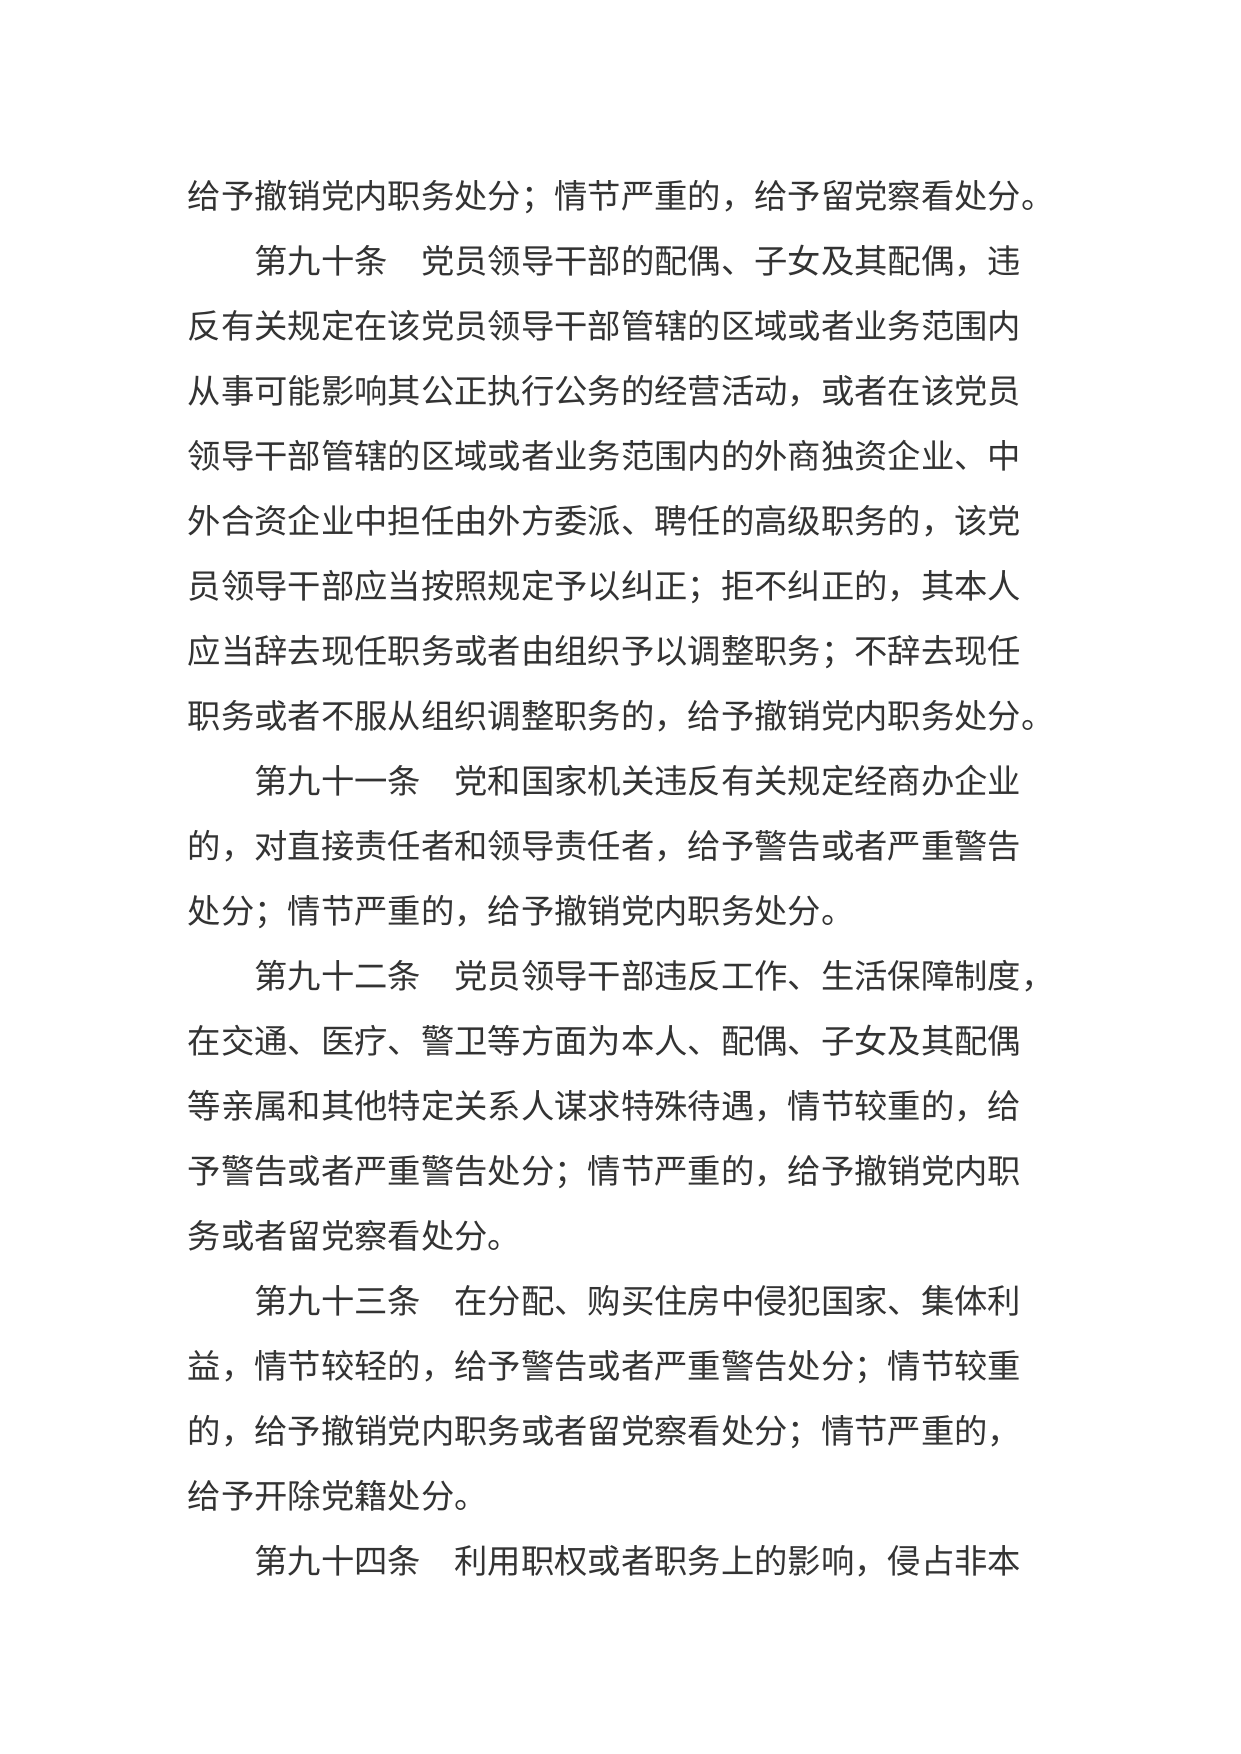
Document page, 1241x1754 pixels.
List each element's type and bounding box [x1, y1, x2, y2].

text [187, 162, 1053, 1592]
